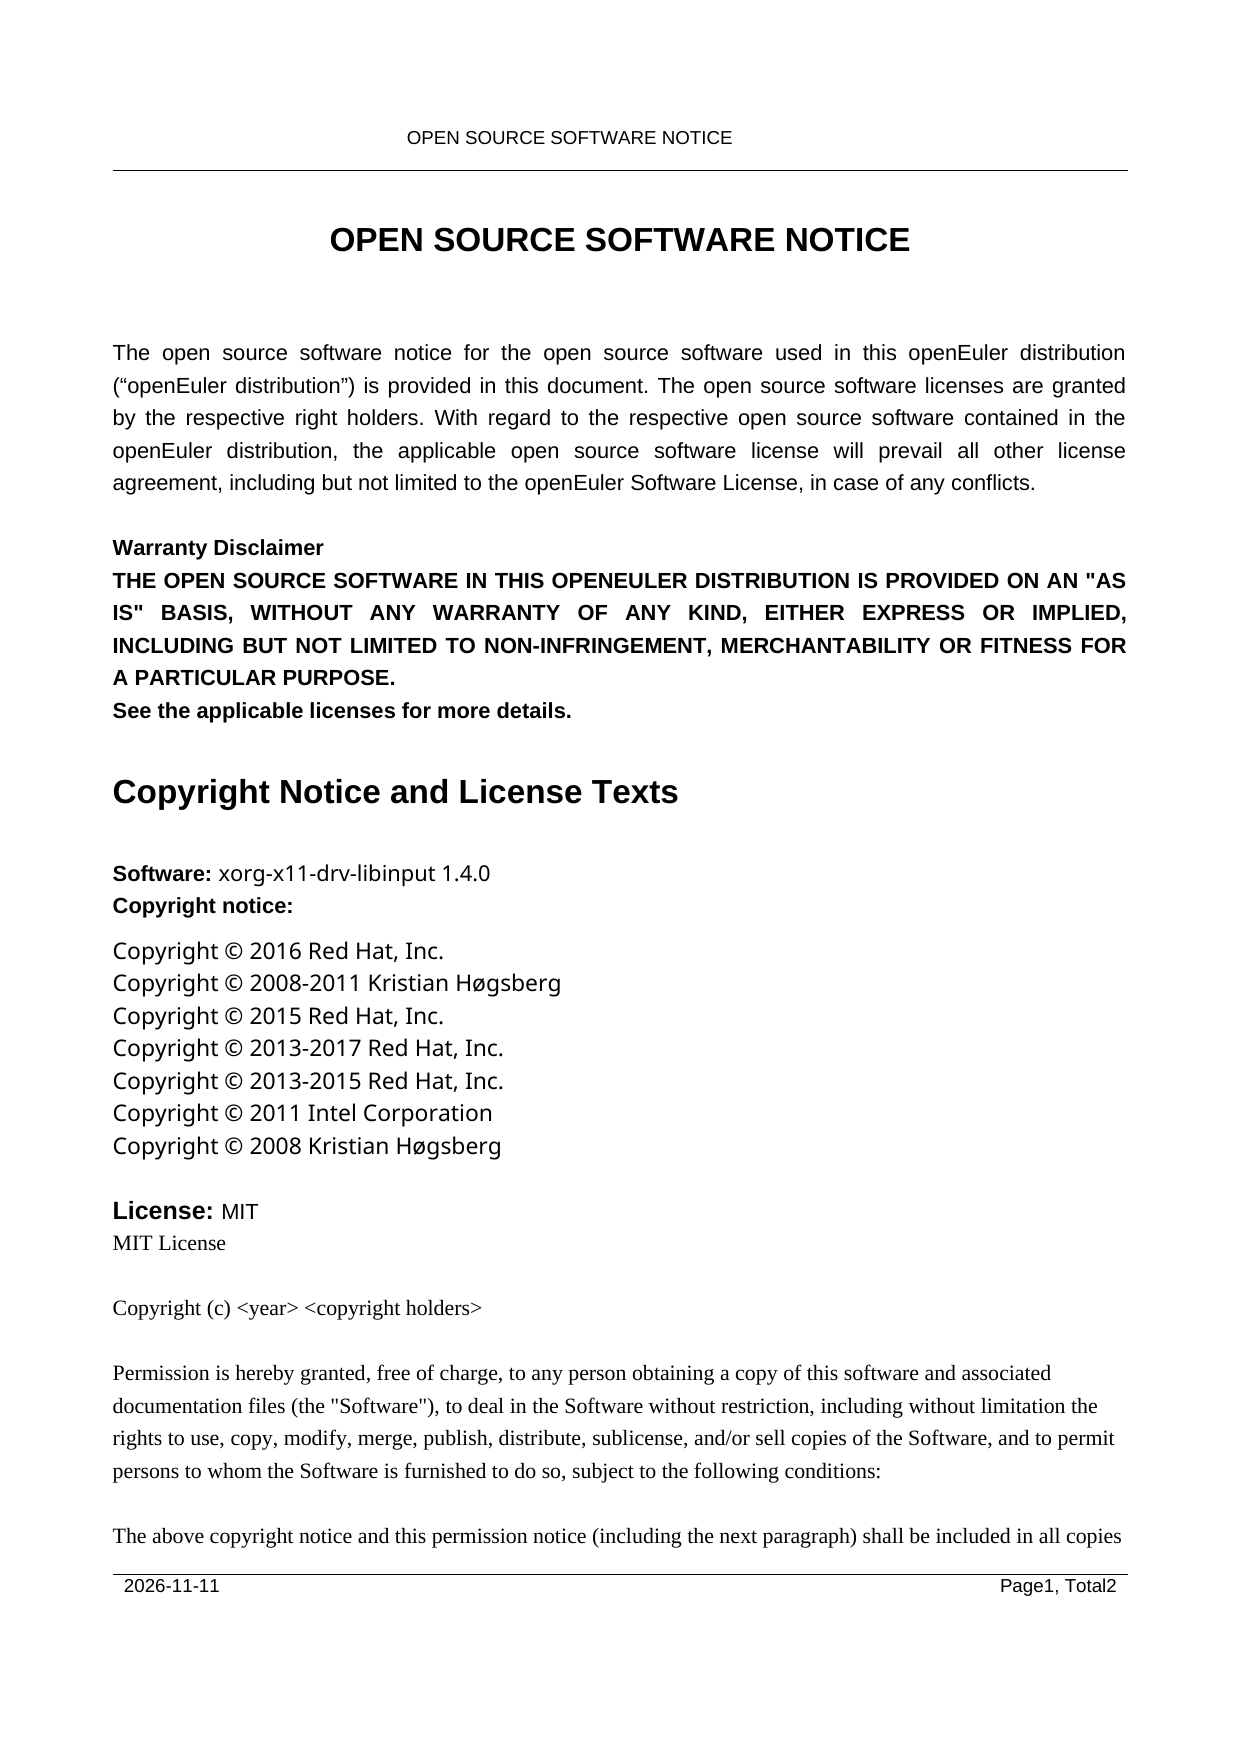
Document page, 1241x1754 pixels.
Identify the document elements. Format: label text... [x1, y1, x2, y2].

text Copyright notice: [112, 889, 1128, 921]
text Copyright Notice and License Texts [112, 759, 1128, 824]
text THE OPEN SOURCE SOFTWARE IN THIS OPENEULER DISTRIBUTION IS PROVIDED ON AN "AS IS" BASIS, WITHOUT ANY WARRANTY OF ANY KIND, EITHER EXPRESS OR IMPLIED, INCLUDING BUT NOT LIMITED TO NON-INFRINGEMENT, MERCHANTABILITY OR FITNESS FOR A PARTICULAR PURPOSE. See the applicable licenses for more details. [112, 564, 1128, 726]
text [112, 1226, 1128, 1551]
text License: MIT [112, 1194, 1128, 1226]
text Copyright © 2016 Red Hat, Inc. Copyright © 2008-2011 Kristian Høgsberg Copyright © 2015 Red Hat, Inc. Copyright © 2013-2017 Red Hat, Inc. Copyright © 2013-2015 Red Hat, Inc. Copyright © 2011 Intel Corporation Copyright © 2008 Kristian Høgsberg [112, 934, 1128, 1194]
title Software: xorg-x11-drv-libinput 1.4.0 [112, 856, 1128, 889]
text OPEN SOURCE SOFTWARE NOTICE [112, 206, 1128, 271]
text The open source software notice for the open source software used in this openEuler distribution (“openEuler distribution”) is provided in this document. The open source software licenses are granted by the respective right holders. With regard to the respective open source software contained in the openEuler distribution, the applicable open source software license will prevail all other license agreement, including but not limited to the openEuler Software License, in case of any conflicts. [112, 336, 1128, 499]
text Warranty Disclaimer [112, 531, 1128, 564]
